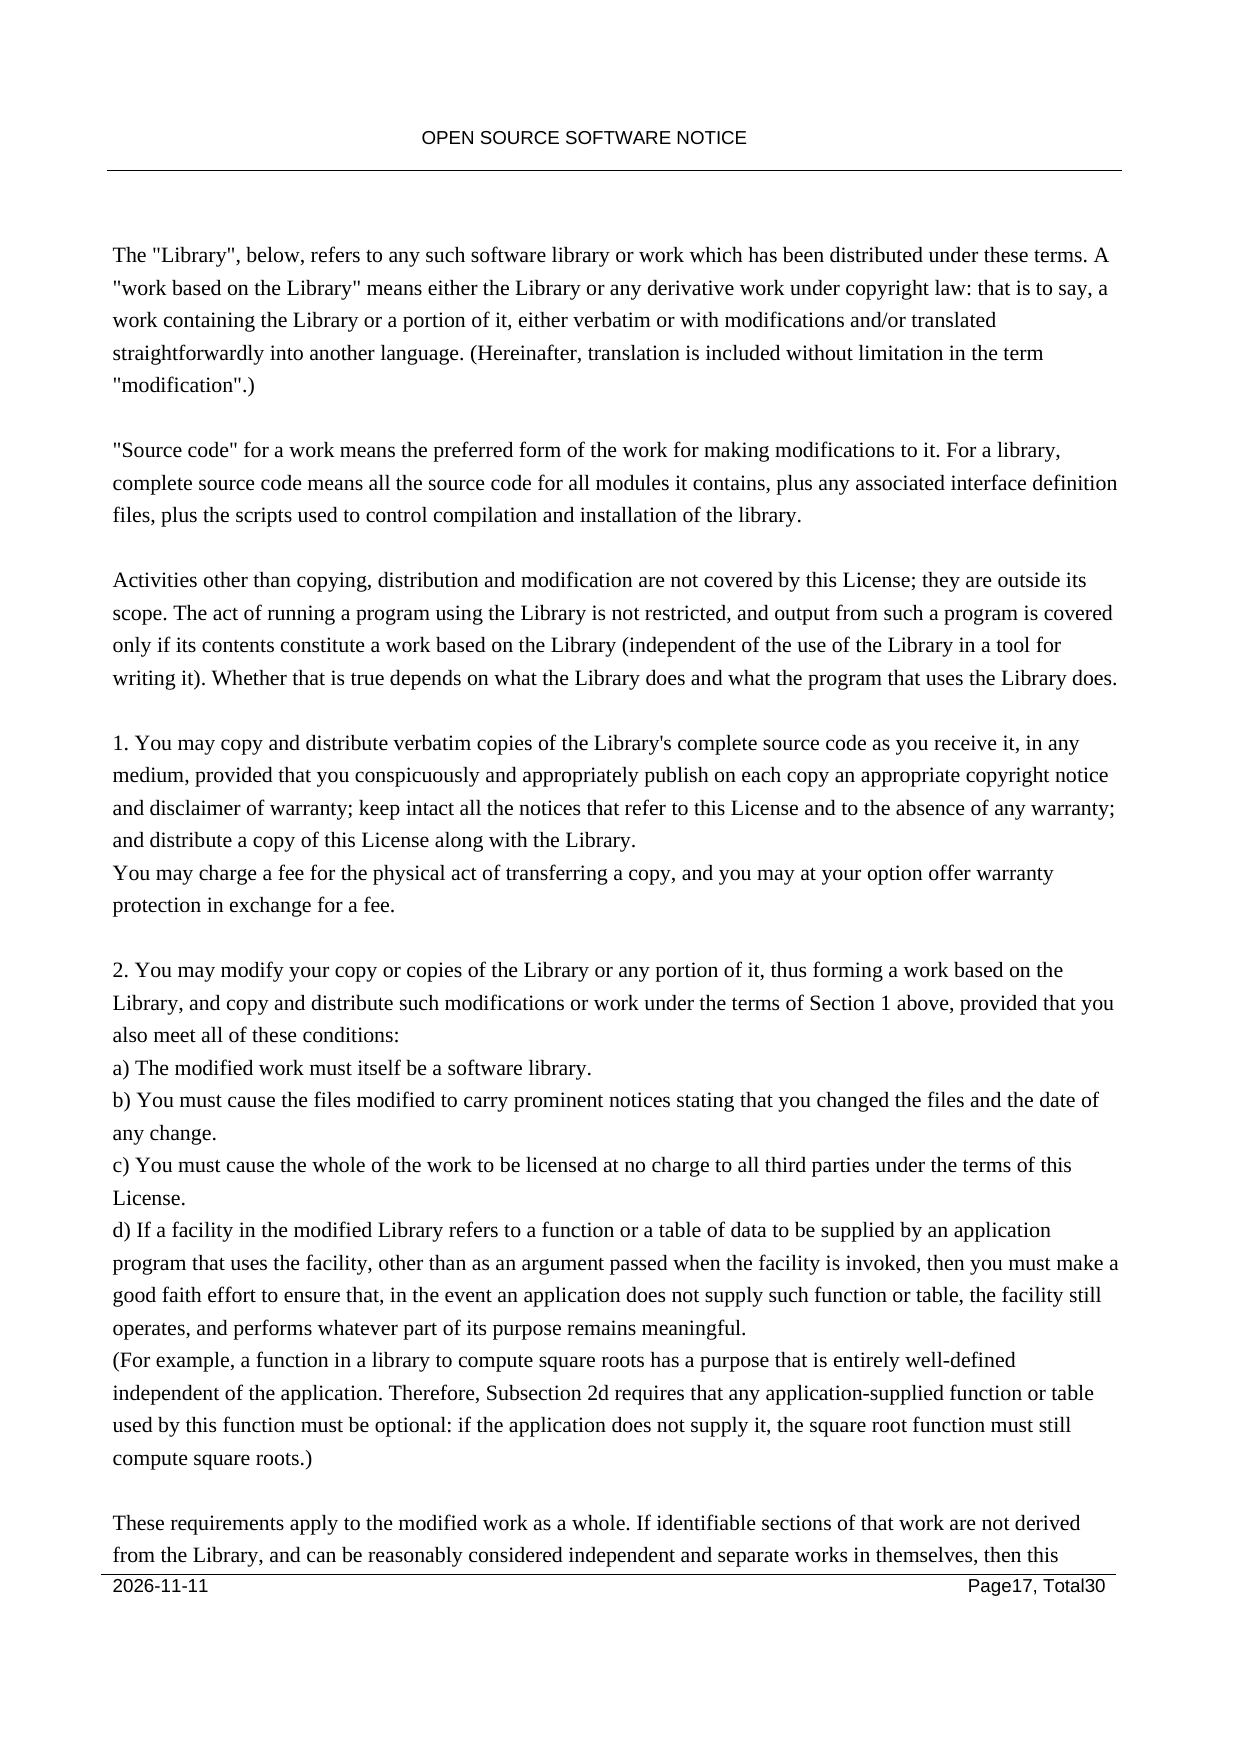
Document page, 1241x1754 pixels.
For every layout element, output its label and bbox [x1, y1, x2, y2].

text [112, 206, 1128, 1571]
